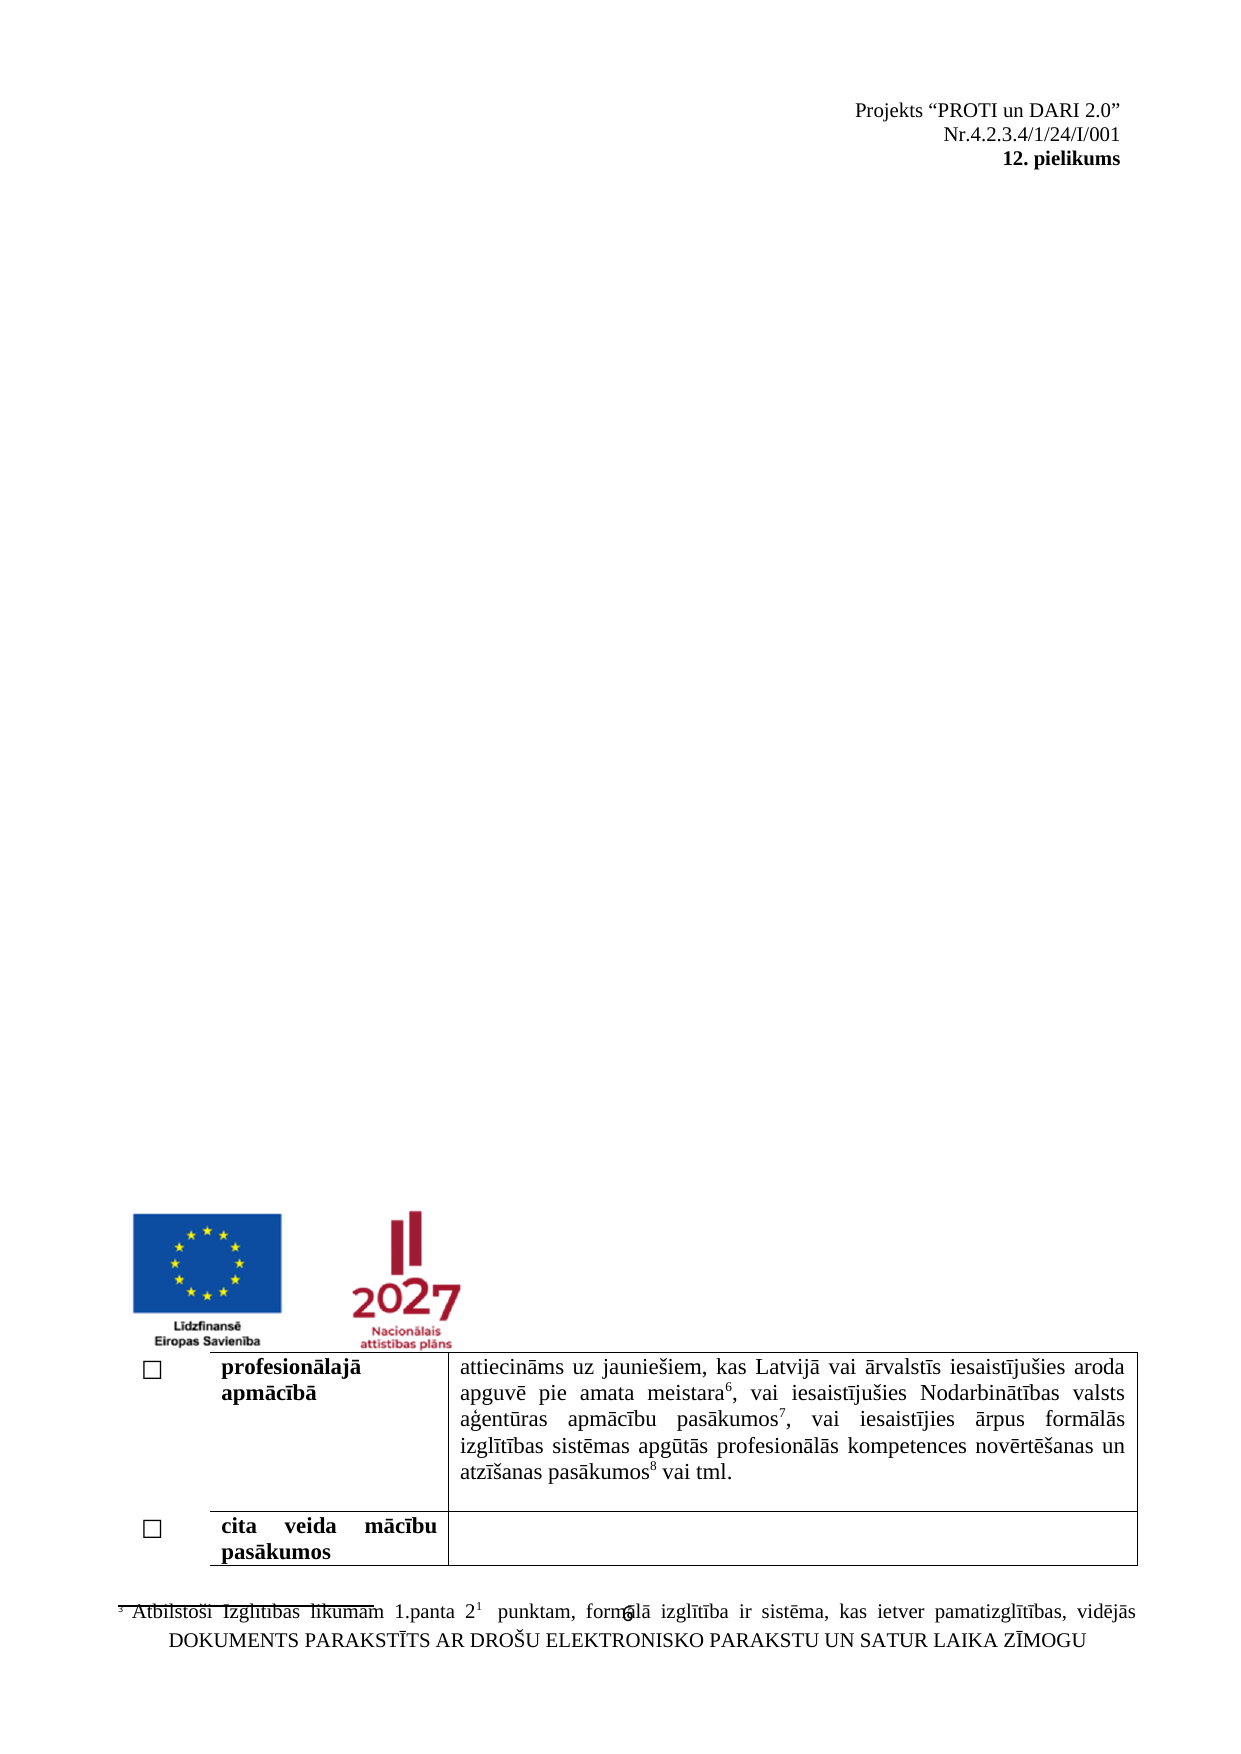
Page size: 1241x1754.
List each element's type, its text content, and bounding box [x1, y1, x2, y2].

table_cell Dati par mērķa grupas jaunieša situāciju pēc individuālās pasākumu programmas pabeigšanas vai pārtraukšanas Individuālā pasākumu programma ir izpildīta ar sasniegtu MK noteikumu 5.2. apakšpunktā minēto rezultāta rādītāju, mērķa grupas jaunietis ir (atzīmēt atbilstošo(-s) un veidlapai pievienot dokumentāru apliecinājumu vai sasniegto rezultātu pamatojošo dokumentu kopijas): Individuālā pasākumu programma ir sekmīgi izpildīta atbilstoši MK noteikumu 2.3. apakšpunktā noteiktajam, mērķa grupas jaunietis ir (atzīmēt atbilstošo(-s) un veidlapai pievienot dokumentāru apliecinājumu vai sasniegto rezultātu pamatojošo dokumentu kopijas): Individuālās pasākumu programmas ietekmes uz mērķa grupas jaunieti novērtējums un programmā izvirzīto mērķu sasniegšanas pakāpes izvērtējums [118, 1352, 1148, 1592]
picture [126, 1208, 464, 1352]
